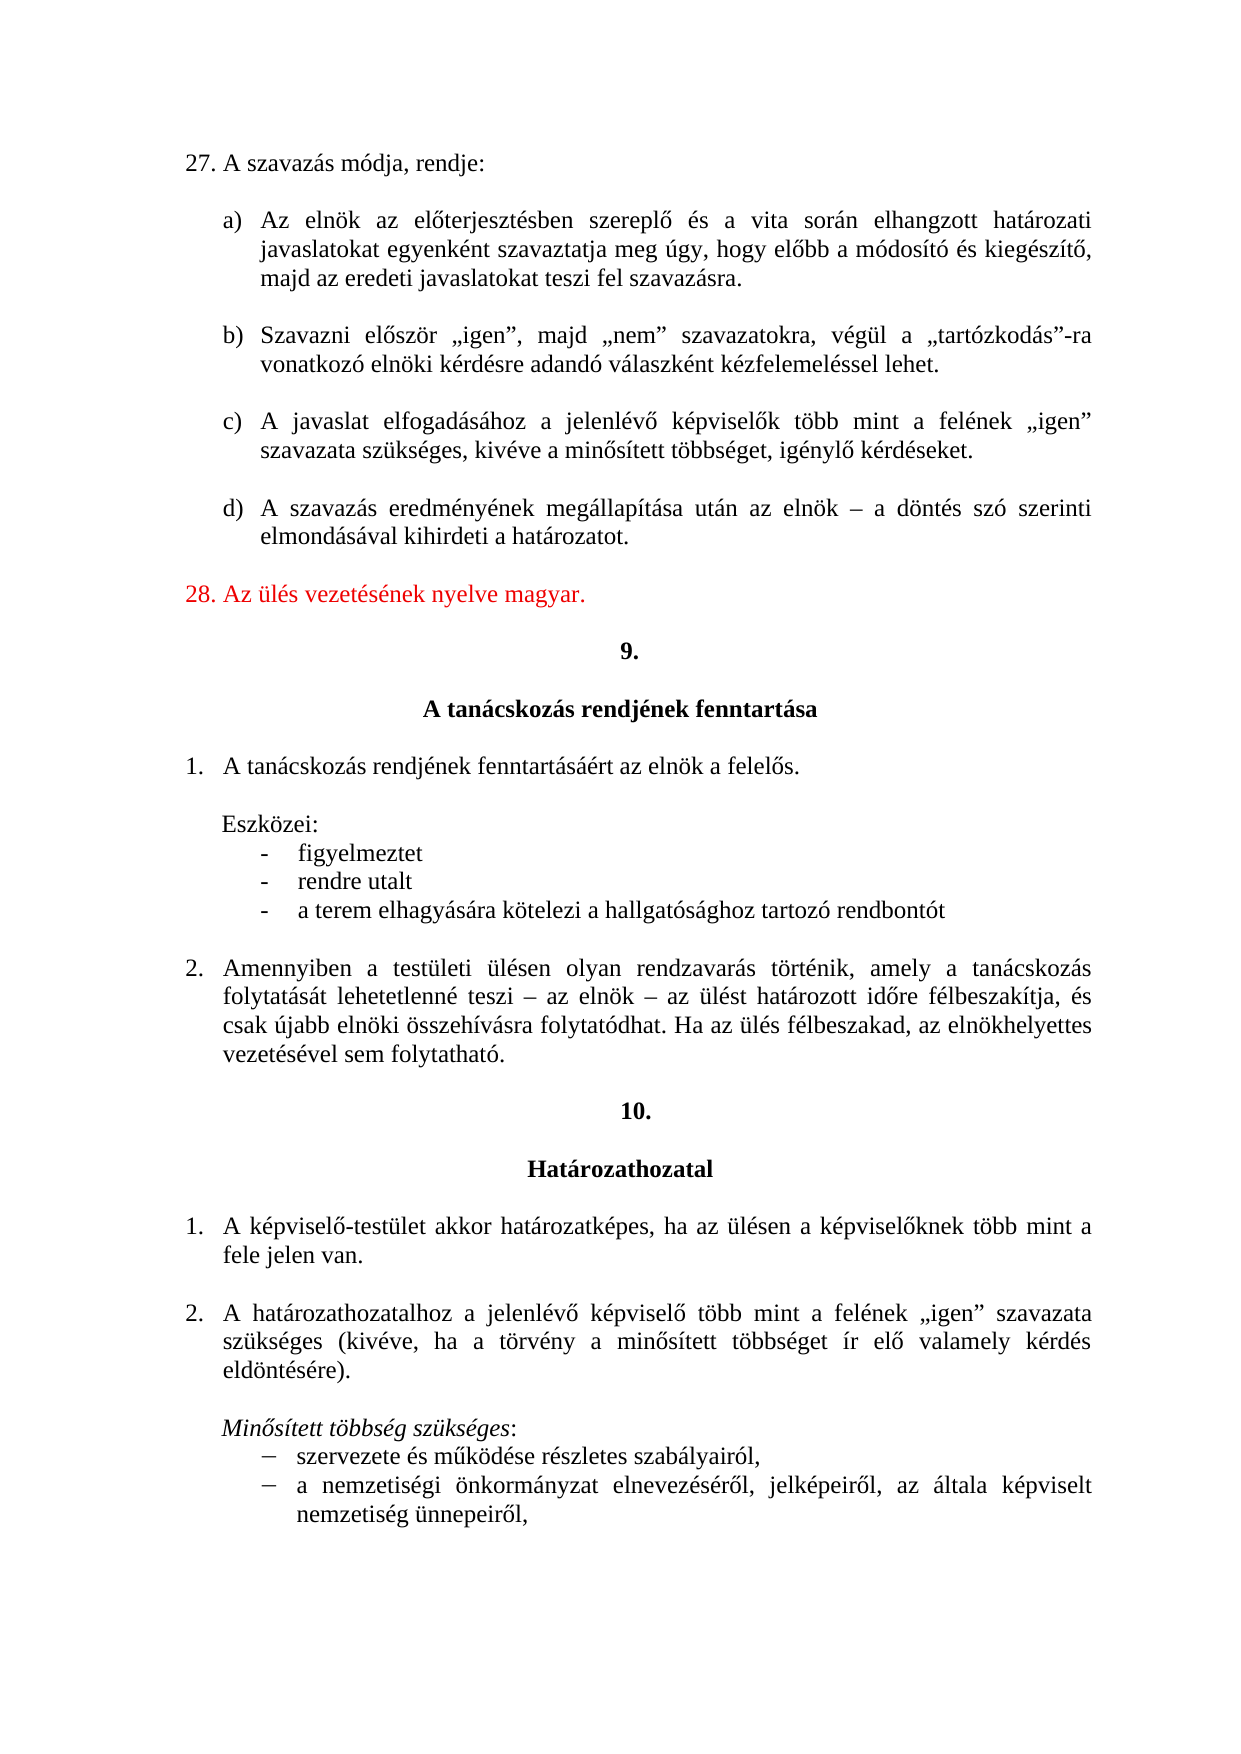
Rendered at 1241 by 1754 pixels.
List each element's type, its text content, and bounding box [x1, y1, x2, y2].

list figyelmeztet [260, 838, 1093, 866]
list A szavazás eredményének megállapítása után az elnök – a döntés szó szerinti elmondásával kihirdeti a határozatot. [223, 493, 1093, 550]
list A tanácskozás rendjének fenntartásáért az elnök a felelős. [185, 751, 1093, 780]
list rendre utalt [260, 866, 1093, 895]
text Minősített többség szükséges: [221, 1413, 1093, 1441]
list A javaslat elfogadásához a jelenlévő képviselők több mint a felének „igen” szavazata szükséges, kivéve a minősített többséget, igénylő kérdéseket. [223, 406, 1093, 464]
list Az ülés vezetésének nyelve magyar. [185, 579, 1093, 608]
list Az elnök az előterjesztésben szereplő és a vita során elhangzott határozati javaslatokat egyenként szavaztatja meg úgy, hogy előbb a módosító és kiegészítő, majd az eredeti javaslatokat teszi fel szavazásra. [223, 205, 1093, 291]
text A tanácskozás rendjének fenntartása [148, 694, 1093, 723]
list A határozathozatalhoz a jelenlévő képviselő több mint a felének „igen” szavazata szükséges (kivéve, ha a törvény a minősített többséget ír elő valamely kérdés eldöntésére). [185, 1298, 1093, 1384]
text Eszközei: [221, 809, 1093, 838]
list Amennyiben a testületi ülésen olyan rendzavarás történik, amely a tanácskozás folytatását lehetetlenné teszi – az elnök – az ülést határozott időre félbeszakítja, és csak újabb elnöki összehívásra folytatódhat. Ha az ülés félbeszakad, az elnökhelyettes vezetésével sem folytatható. [185, 953, 1093, 1068]
text Határozathozatal [148, 1154, 1093, 1183]
list Szavazni először „igen”, majd „nem” szavazatokra, végül a „tartózkodás”-ra vonatkozó elnöki kérdésre adandó válaszként kézfelemeléssel lehet. [223, 320, 1093, 378]
list a terem elhagyására kötelezi a hallgatósághoz tartozó rendbontót [260, 895, 1093, 924]
list a nemzetiségi önkormányzat elnevezéséről, jelképeiről, az általa képviselt nemzetiség ünnepeiről, [259, 1470, 1093, 1528]
list A képviselő-testület akkor határozatképes, ha az ülésen a képviselőknek több mint a fele jelen van. [185, 1211, 1093, 1269]
list A szavazás módja, rendje: [185, 148, 1093, 176]
list szervezete és működése részletes szabályairól, [259, 1441, 1093, 1470]
